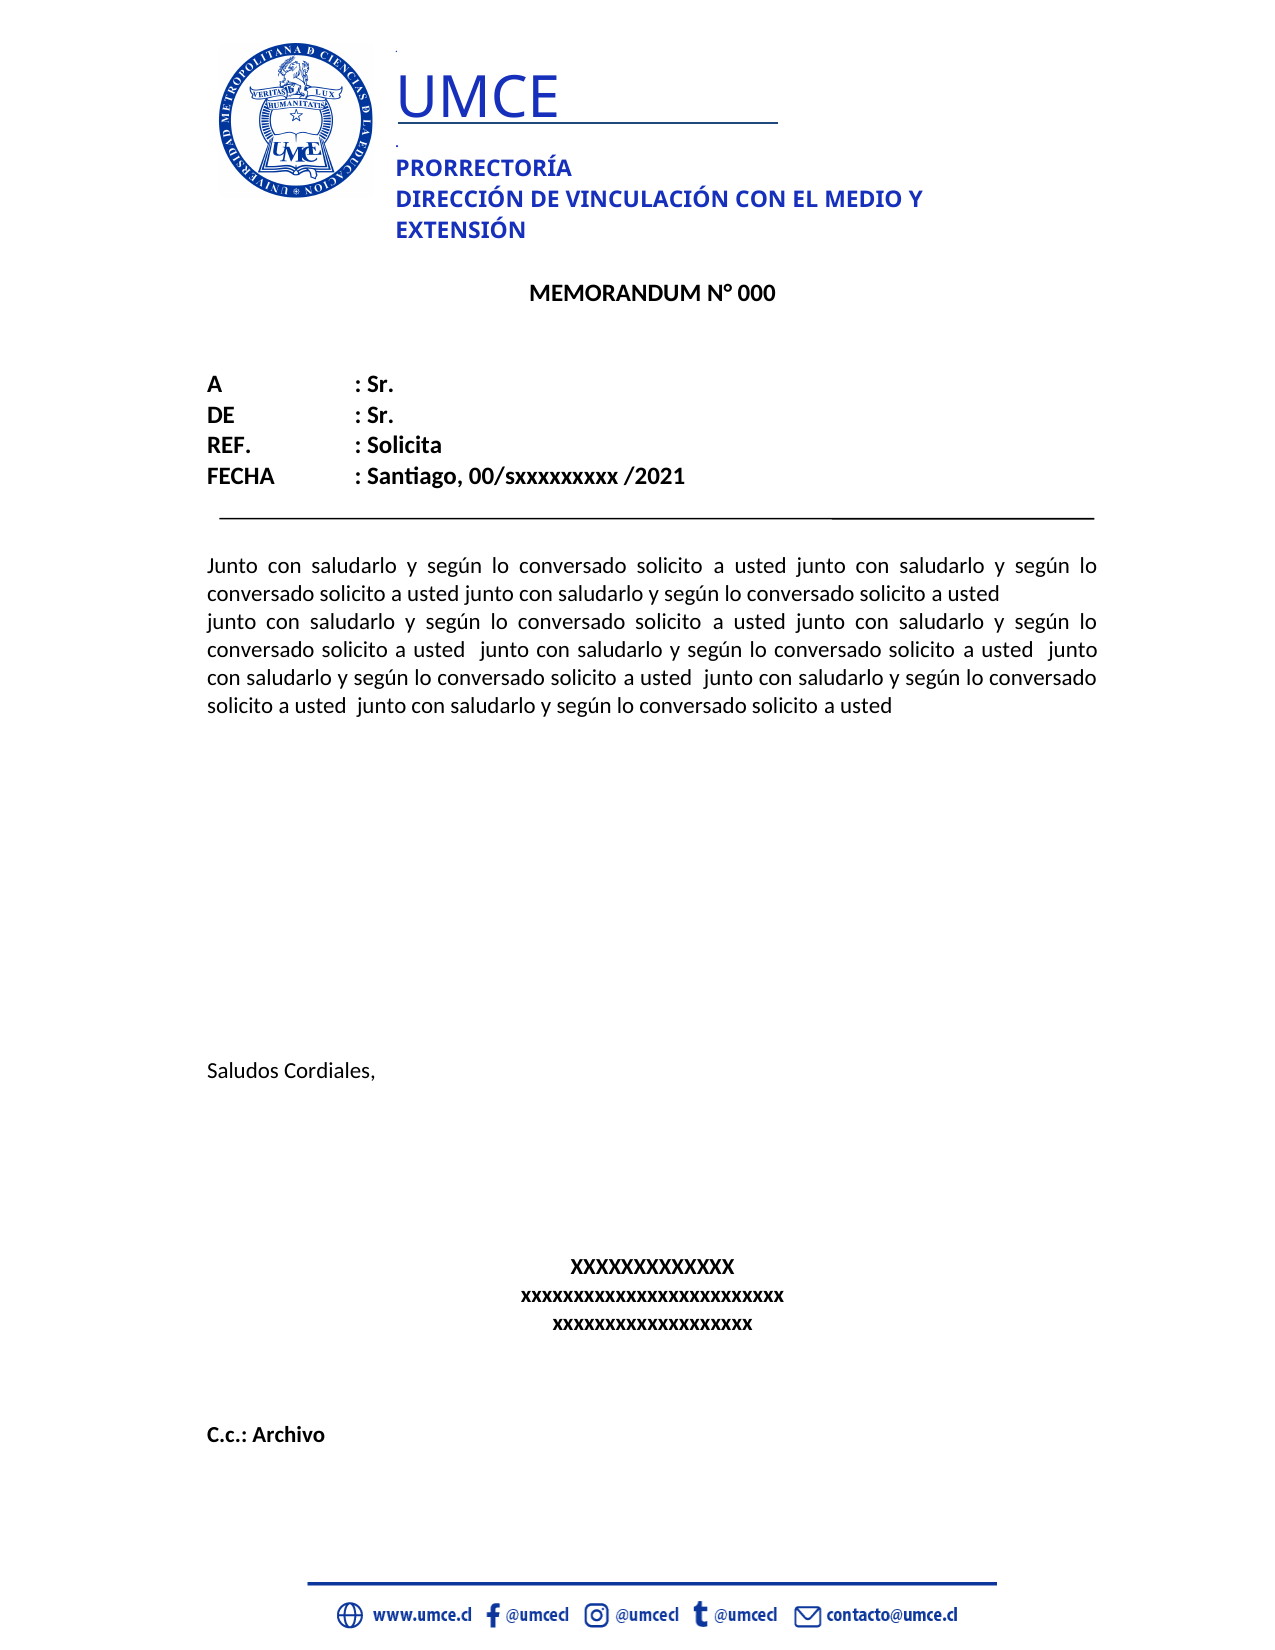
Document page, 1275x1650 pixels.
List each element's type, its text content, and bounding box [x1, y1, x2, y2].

text Saludos Cordiales, [207, 1056, 1098, 1084]
subtitle MEMORANDUM N° 000 [207, 277, 1098, 307]
picture [218, 43, 373, 198]
text A : Sr. [207, 368, 1098, 399]
text junto con saludarlo y según lo conversado solicito a usted junto con saludarlo y según lo conversado solicito a usted junto con saludarlo y según lo conversado solicito a usted junto con saludarlo y según lo conversado solicito a usted junto con saludarlo y según lo conversado solicito a usted junto con saludarlo y según lo conversado solicito a usted [207, 607, 1098, 719]
text C.c.: Archivo [207, 1420, 1098, 1448]
text DE : Sr. [207, 399, 1098, 429]
text XXXXXXXXXXXXX [207, 1252, 1098, 1280]
picture [307, 1582, 998, 1629]
text FECHA : Santiago, 00/sxxxxxxxxx /2021 [207, 460, 1098, 490]
text xxxxxxxxxxxxxxxxxxx [207, 1308, 1098, 1336]
text Junto con saludarlo y según lo conversado solicito a usted junto con saludarlo y según lo conversado solicito a usted junto con saludarlo y según lo conversado solicito a usted [207, 551, 1098, 607]
text xxxxxxxxxxxxxxxxxxxxxxxxx [207, 1280, 1098, 1308]
text REF. : Solicita [207, 429, 1098, 460]
